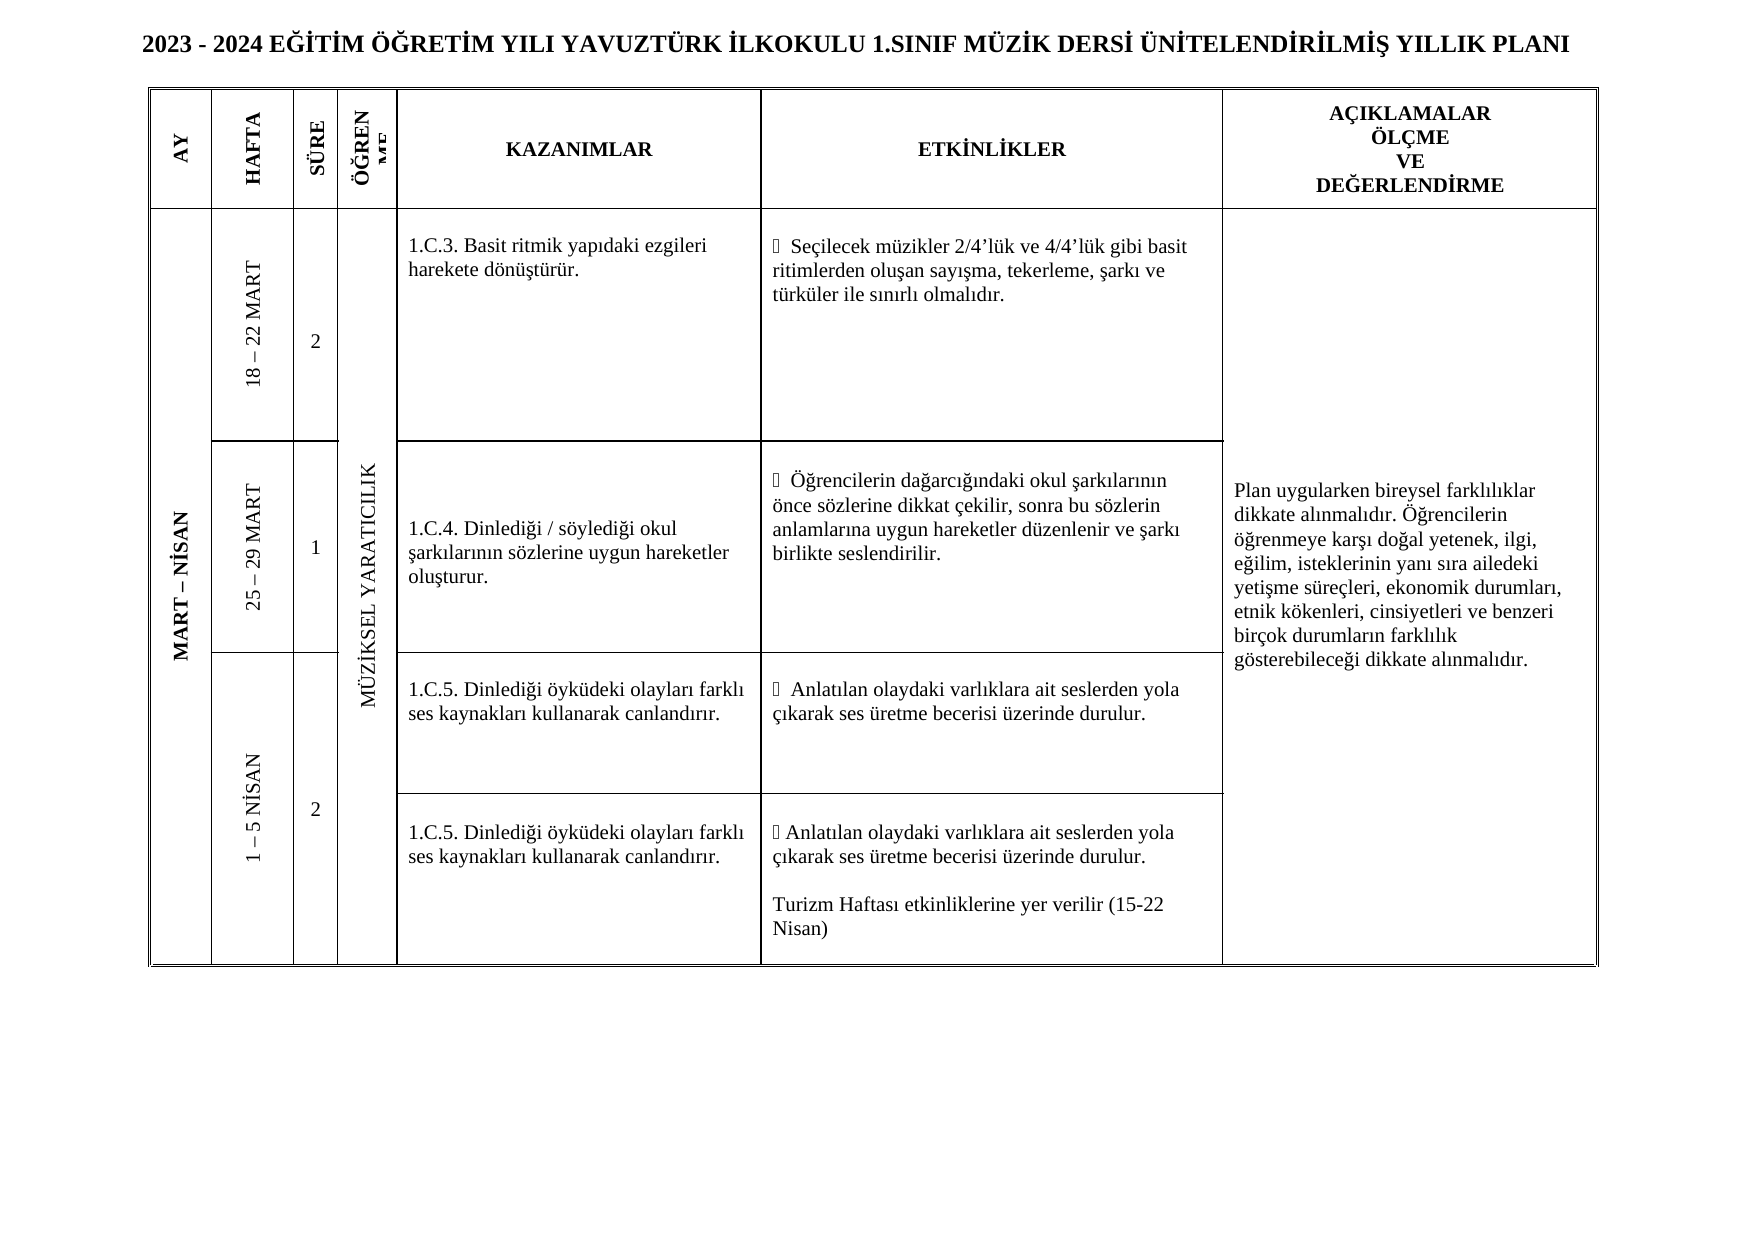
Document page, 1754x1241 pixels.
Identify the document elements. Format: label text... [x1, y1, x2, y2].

table_header ÖĞRENME ALANI [338, 90, 396, 208]
table_cell 1.C.3. Basit ritmik yapıdaki ezgileri harekete dönüştürür. [398, 209, 760, 440]
table_header AÇIKLAMALAR ÖLÇME VE DEĞERLENDİRME [1223, 90, 1596, 208]
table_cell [1223, 209, 1596, 964]
table_cell 2 [294, 209, 337, 440]
table_cell Öğrencilerin dağarcığındaki okul şarkılarının önce sözlerine dikkat çekilir, sonra bu sözlerin anlamlarına uygun hareketler düzenlenir ve şarkı birlikte seslendirilir. [762, 442, 1222, 651]
table_header AY [151, 90, 211, 208]
table_header SÜRE (Saat) [294, 90, 337, 208]
table_cell 1.C.4. Dinlediği / söylediği okul şarkılarının sözlerine uygun hareketler oluşturur. [398, 442, 760, 651]
table_cell 1.C.5. Dinlediği öyküdeki olayları farklı ses kaynakları kullanarak canlandırır. [398, 794, 760, 964]
table_cell 1 [294, 442, 337, 651]
table_cell 1.C.5. Dinlediği öyküdeki olayları farklı ses kaynakları kullanarak canlandırır. [398, 653, 760, 792]
table_cell 1 – 5 NİSAN [212, 653, 293, 964]
table_cell MÜZİKSEL YARATICILIK [338, 209, 396, 964]
table_header HAFTA [212, 90, 293, 208]
table_cell 2 [294, 653, 337, 964]
table_cell Anlatılan olaydaki varlıklara ait seslerden yola çıkarak ses üretme becerisi üzerinde durulur. [762, 653, 1222, 792]
table_cell MART – NİSAN [151, 209, 211, 964]
table_cell 18 – 22 MART [212, 209, 293, 440]
table_cell Seçilecek müzikler 2/4’lük ve 4/4’lük gibi basit ritimlerden oluşan sayışma, tekerleme, şarkı ve türküler ile sınırlı olmalıdır. [762, 209, 1222, 440]
table_header KAZANIMLAR [398, 90, 760, 208]
table_header ETKİNLİKLER [762, 90, 1222, 208]
table_cell 25 – 29 MART [212, 442, 293, 651]
table_cell Anlatılan olaydaki varlıklara ait seslerden yola çıkarak ses üretme becerisi üzerinde durulur. Turizm Haftası etkinliklerine yer verilir (15-22 Nisan) [762, 794, 1222, 964]
